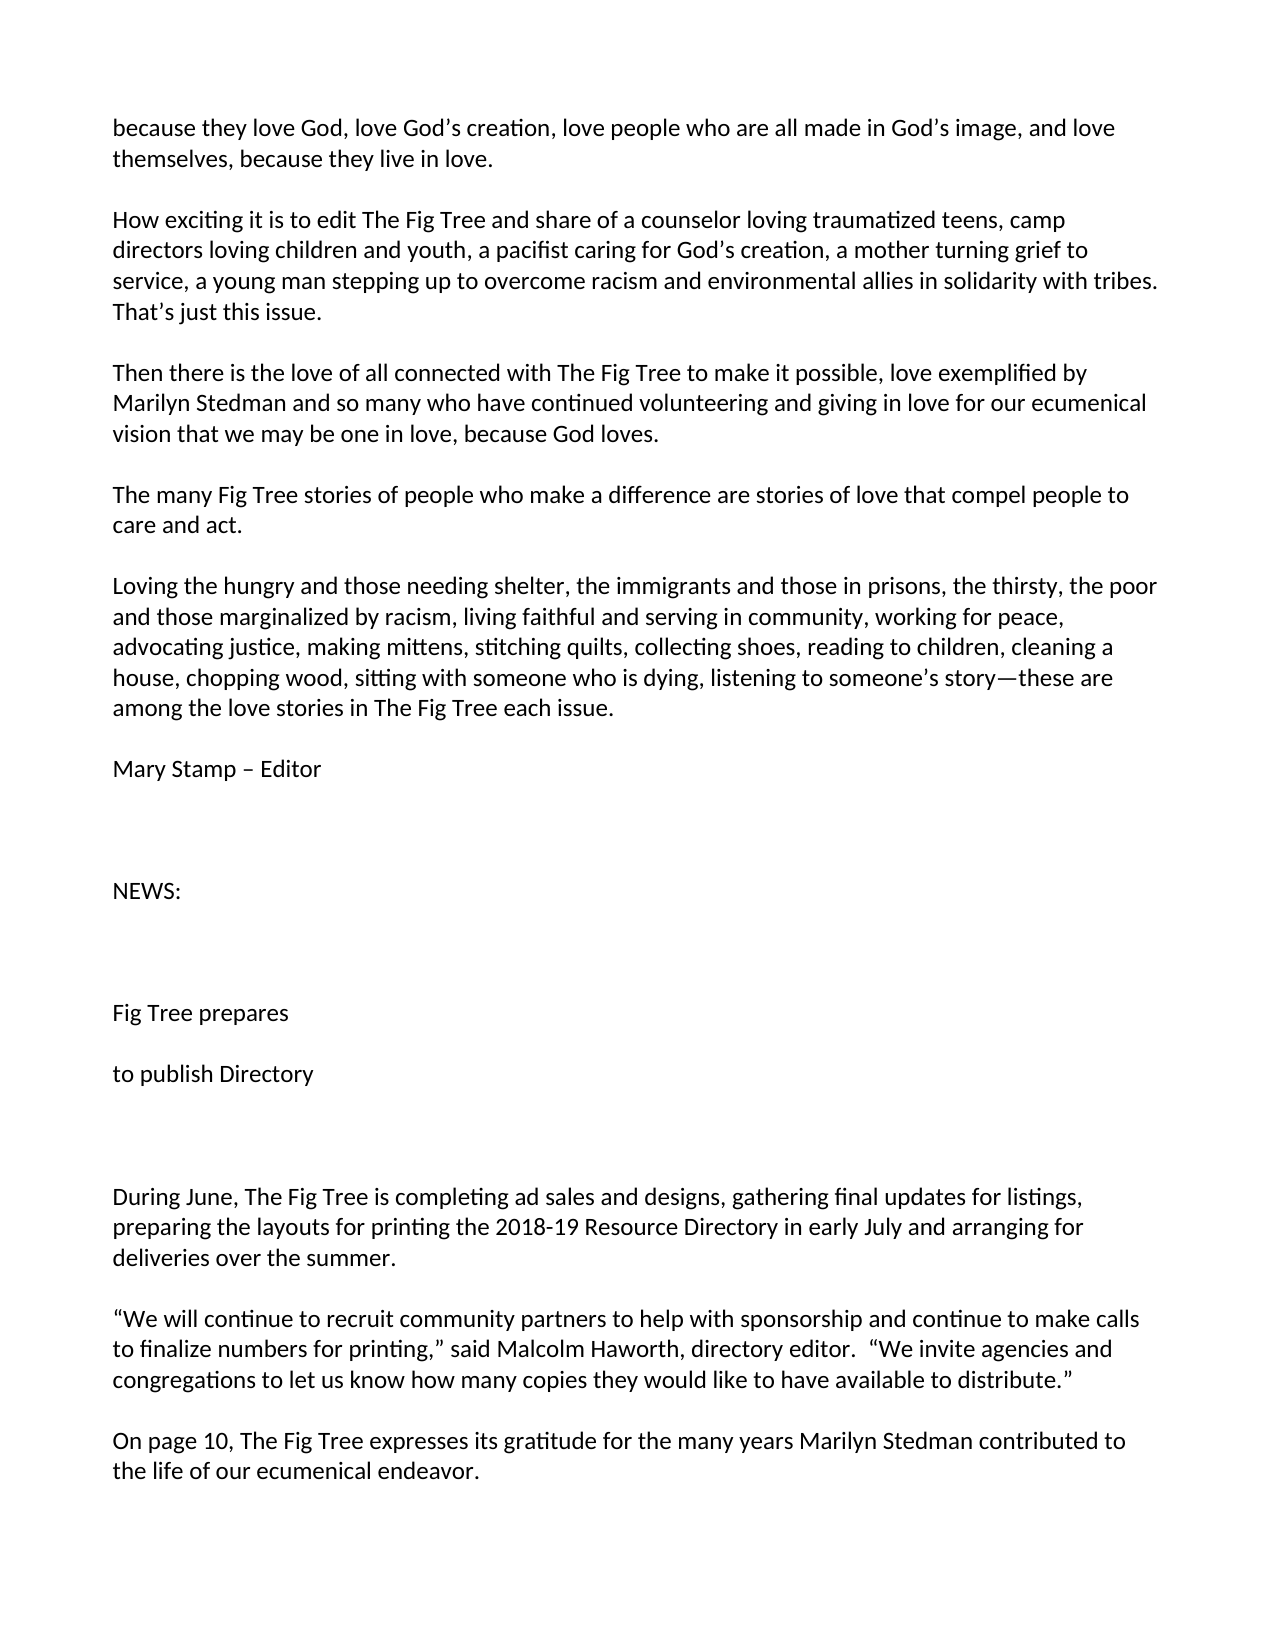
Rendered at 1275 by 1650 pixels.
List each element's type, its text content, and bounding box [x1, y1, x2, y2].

text On page 10, The Fig Tree expresses its gratitude for the many years Marilyn Stedman contributed to the life of our ecumenical endeavor. [112, 1425, 1162, 1486]
text During June, The Fig Tree is completing ad sales and designs, gathering final updates for listings, preparing the layouts for printing the 2018-19 Resource Directory in early July and arranging for deliveries over the summer. [112, 1181, 1162, 1272]
text “We will continue to recruit community partners to help with sponsorship and continue to make calls to finalize numbers for printing,” said Malcolm Haworth, directory editor. “We invite agencies and congregations to let us know how many copies they would like to have available to distribute.” [112, 1303, 1162, 1394]
text Fig Tree prepares [112, 998, 1162, 1028]
text to publish Directory [112, 1059, 1162, 1089]
text Mary Stamp – Editor [112, 753, 1162, 784]
text The many Fig Tree stories of people who make a difference are stories of love that compel people to care and act. [112, 479, 1162, 540]
text Then there is the love of all connected with The Fig Tree to make it possible, love exemplified by Marilyn Stedman and so many who have continued volunteering and giving in love for our ecumenical vision that we may be one in love, because God loves. [112, 357, 1162, 448]
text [112, 112, 1162, 173]
text How exciting it is to edit The Fig Tree and share of a counselor loving traumatized teens, camp directors loving children and youth, a pacifist caring for God’s creation, a mother turning grief to service, a young man stepping up to overcome racism and environmental allies in solidarity with tribes. That’s just this issue. [112, 204, 1162, 326]
text Loving the hungry and those needing shelter, the immigrants and those in prisons, the thirsty, the poor and those marginalized by racism, living faithful and serving in community, working for peace, advocating justice, making mittens, stitching quilts, collecting shoes, reading to children, cleaning a house, chopping wood, sitting with someone who is dying, listening to someone’s story—these are among the love stories in The Fig Tree each issue. [112, 570, 1162, 723]
text NEWS: [112, 876, 1162, 906]
